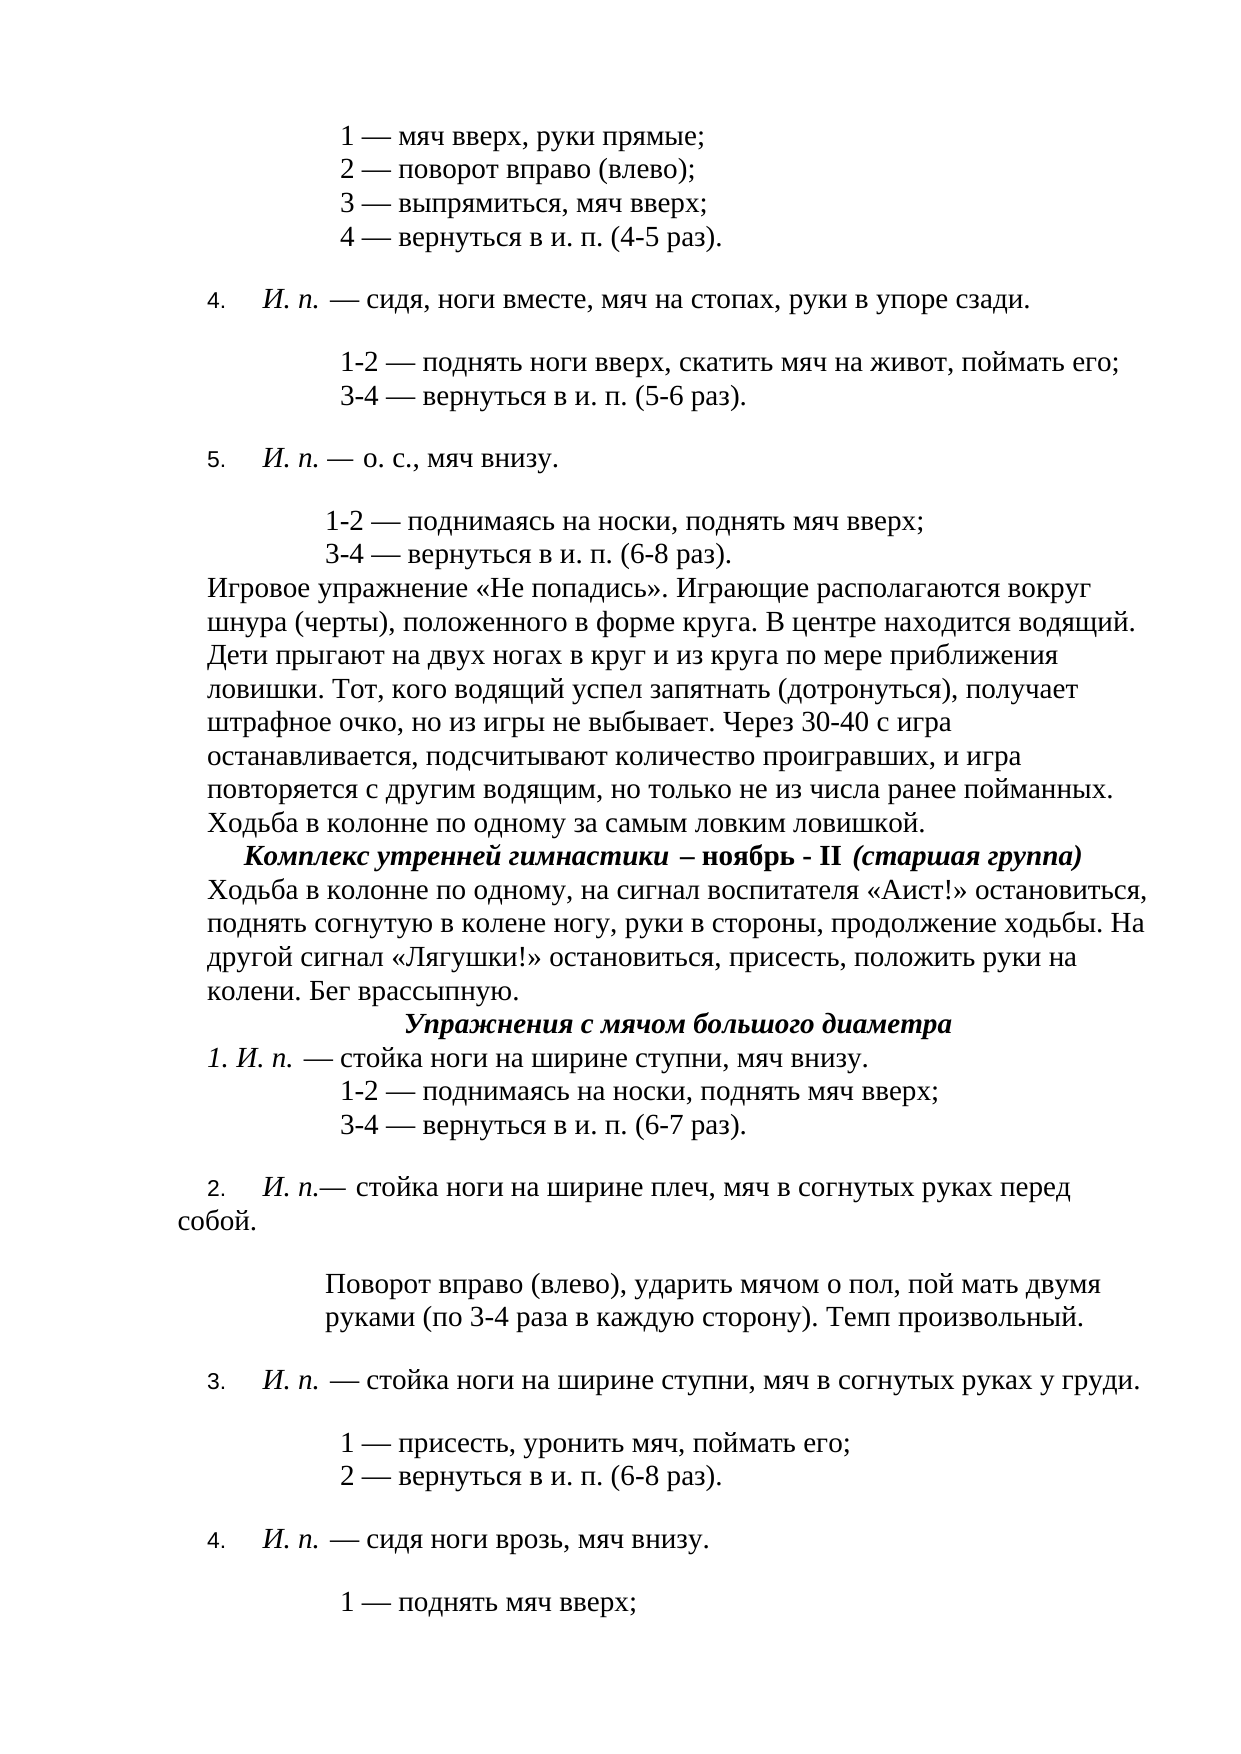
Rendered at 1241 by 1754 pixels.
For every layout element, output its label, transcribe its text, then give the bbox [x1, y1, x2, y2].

text 1-2 — поднять ноги вверх, скатить мяч на живот, поймать его; [207, 344, 1152, 378]
text 4 — вернуться в и. п. (4-5 раз). [207, 219, 1152, 252]
text Комплекс утренней гимнастики – ноябрь - II (старшая группа) [177, 838, 1152, 872]
text 2 — вернуться в и. п. (6-8 раз). [207, 1458, 1152, 1492]
text Поворот вправо (влево), ударить мячом о пол, пой мать двумя руками (по 3-4 раза в каждую сторону). Темп произвольный. [325, 1266, 1152, 1333]
text 1. И. п. — стойка ноги на ширине ступни, мяч внизу. [177, 1040, 1152, 1073]
text Игровое упражнение «Не попадись». Играющие располагаются вокруг шнура (черты), положенного в форме круга. В центре находится водящий. Дети прыгают на двух ногах в круг и из круга по мере приближения ловишки. Тот, кого водящий успел запятнать (дотронуться), получает штрафное очко, но из игры не выбывает. Через 30-40 с игра останавливается, подсчитывают количество проигравших, и игра повторяется с другим водящим, но только не из числа ранее пойманных. [207, 570, 1152, 805]
text 3-4 — вернуться в и. п. (6-7 раз). [177, 1107, 1152, 1140]
text 1 — присесть, уронить мяч, поймать его; [207, 1425, 1152, 1458]
text Упражнения с мячом большого диаметра [177, 1006, 1152, 1040]
text 3 — выпрямиться, мяч вверх; [207, 185, 1152, 219]
text 1-2 — поднимаясь на носки, поднять мяч вверх; [177, 1073, 1152, 1107]
list И. п.— стойка ноги на ширине плеч, мяч в согнутых руках перед собой. [177, 1169, 1152, 1237]
text 1 — поднять мяч вверх; [207, 1584, 1152, 1617]
text 1 — мяч вверх, руки прямые; [207, 118, 1152, 152]
text 3-4 — вернуться в и. п. (5-6 раз). [207, 378, 1152, 411]
text 3-4 — вернуться в и. п. (6-8 раз). [207, 537, 1152, 570]
text Ходьба в колонне по одному за самым ловким ловишкой. [177, 805, 1152, 838]
text 1-2 — поднимаясь на носки, поднять мяч вверх; [207, 503, 1152, 537]
list И. п. — сидя, ноги вместе, мяч на стопах, руки в упоре сзади. [177, 281, 1152, 315]
text Ходьба в колонне по одному, на сигнал воспитателя «Аист!» остановиться, поднять согнутую в колене ногу, руки в стороны, продолжение ходьбы. На другой сигнал «Лягушки!» остановиться, присесть, положить руки на колени. Бег врассыпную. [207, 872, 1152, 1006]
text 2 — поворот вправо (влево); [207, 152, 1152, 185]
list И. п. — сидя ноги врозь, мяч внизу. [177, 1521, 1152, 1554]
list И. п. — стойка ноги на ширине ступни, мяч в согнутых руках у груди. [177, 1362, 1152, 1396]
list И. п. — о. с., мяч внизу. [177, 440, 1152, 474]
